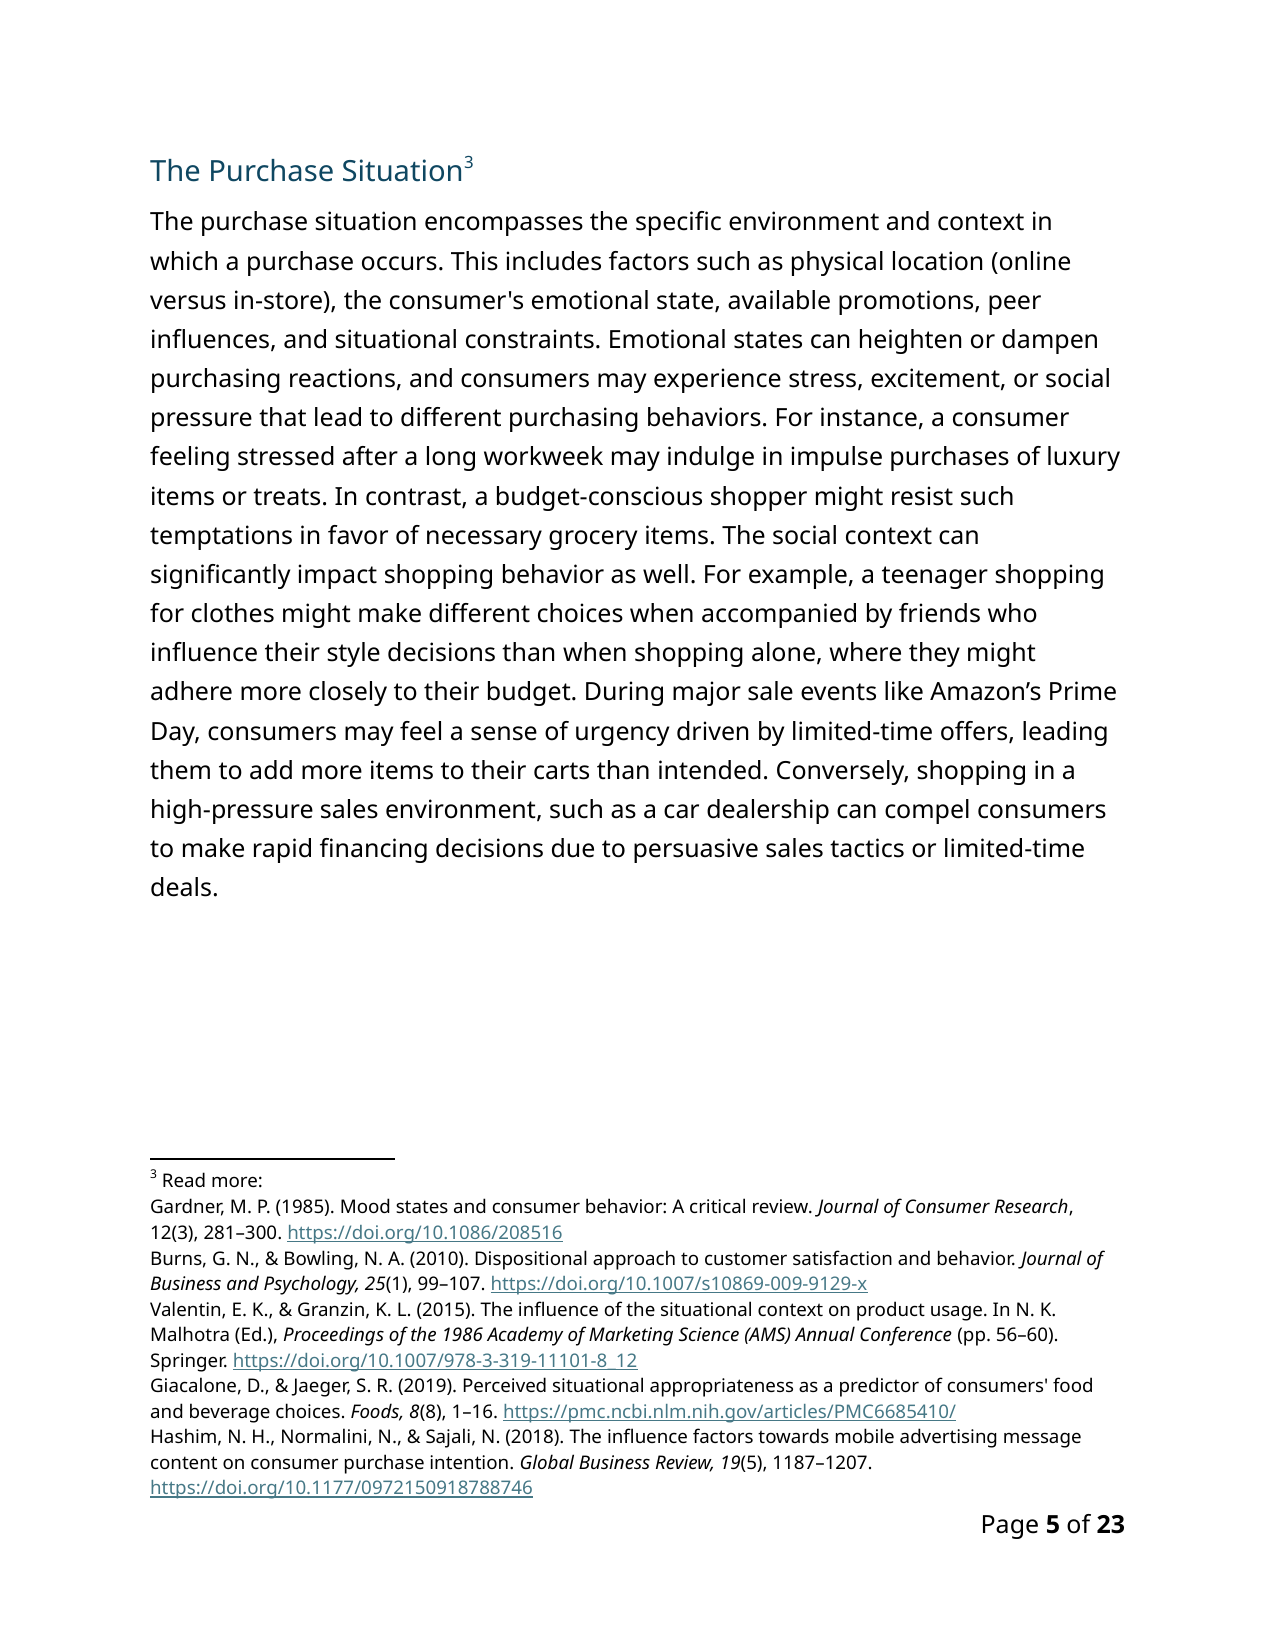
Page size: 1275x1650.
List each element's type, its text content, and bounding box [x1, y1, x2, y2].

subtitle The Purchase Situation [150, 150, 1125, 190]
text The purchase situation encompasses the specific environment and context in which a purchase occurs. This includes factors such as physical location (online versus in-store), the consumer's emotional state, available promotions, peer influences, and situational constraints. Emotional states can heighten or dampen purchasing reactions, and consumers may experience stress, excitement, or social pressure that lead to different purchasing behaviors. For instance, a consumer feeling stressed after a long workweek may indulge in impulse purchases of luxury items or treats. In contrast, a budget-conscious shopper might resist such temptations in favor of necessary grocery items. The social context can significantly impact shopping behavior as well. For example, a teenager shopping for clothes might make different choices when accompanied by friends who influence their style decisions than when shopping alone, where they might adhere more closely to their budget. During major sale events like Amazon’s Prime Day, consumers may feel a sense of urgency driven by limited-time offers, leading them to add more items to their carts than intended. Conversely, shopping in a high-pressure sales environment, such as a car dealership can compel consumers to make rapid financing decisions due to persuasive sales tactics or limited-time deals. [150, 204, 1125, 904]
